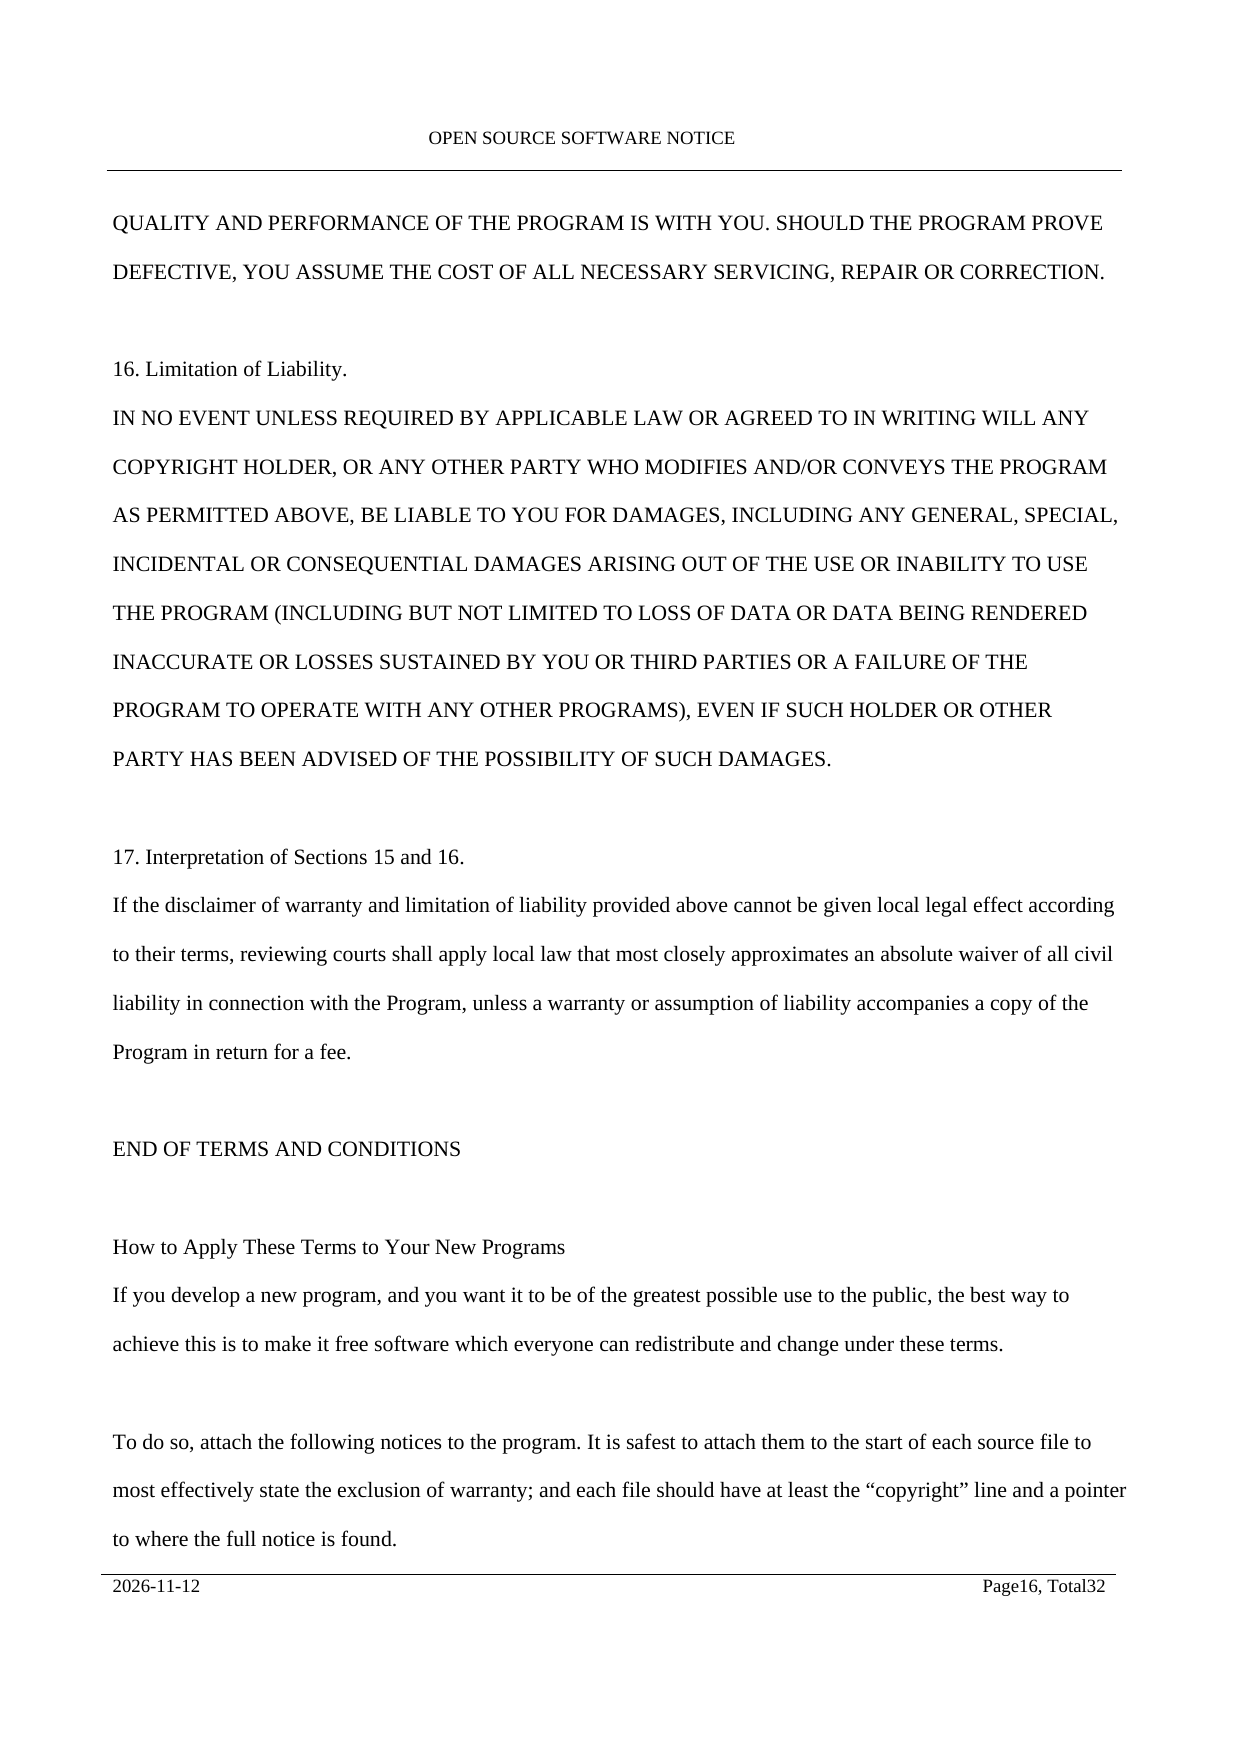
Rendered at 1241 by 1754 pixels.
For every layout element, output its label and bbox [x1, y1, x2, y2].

text [112, 206, 1128, 1555]
